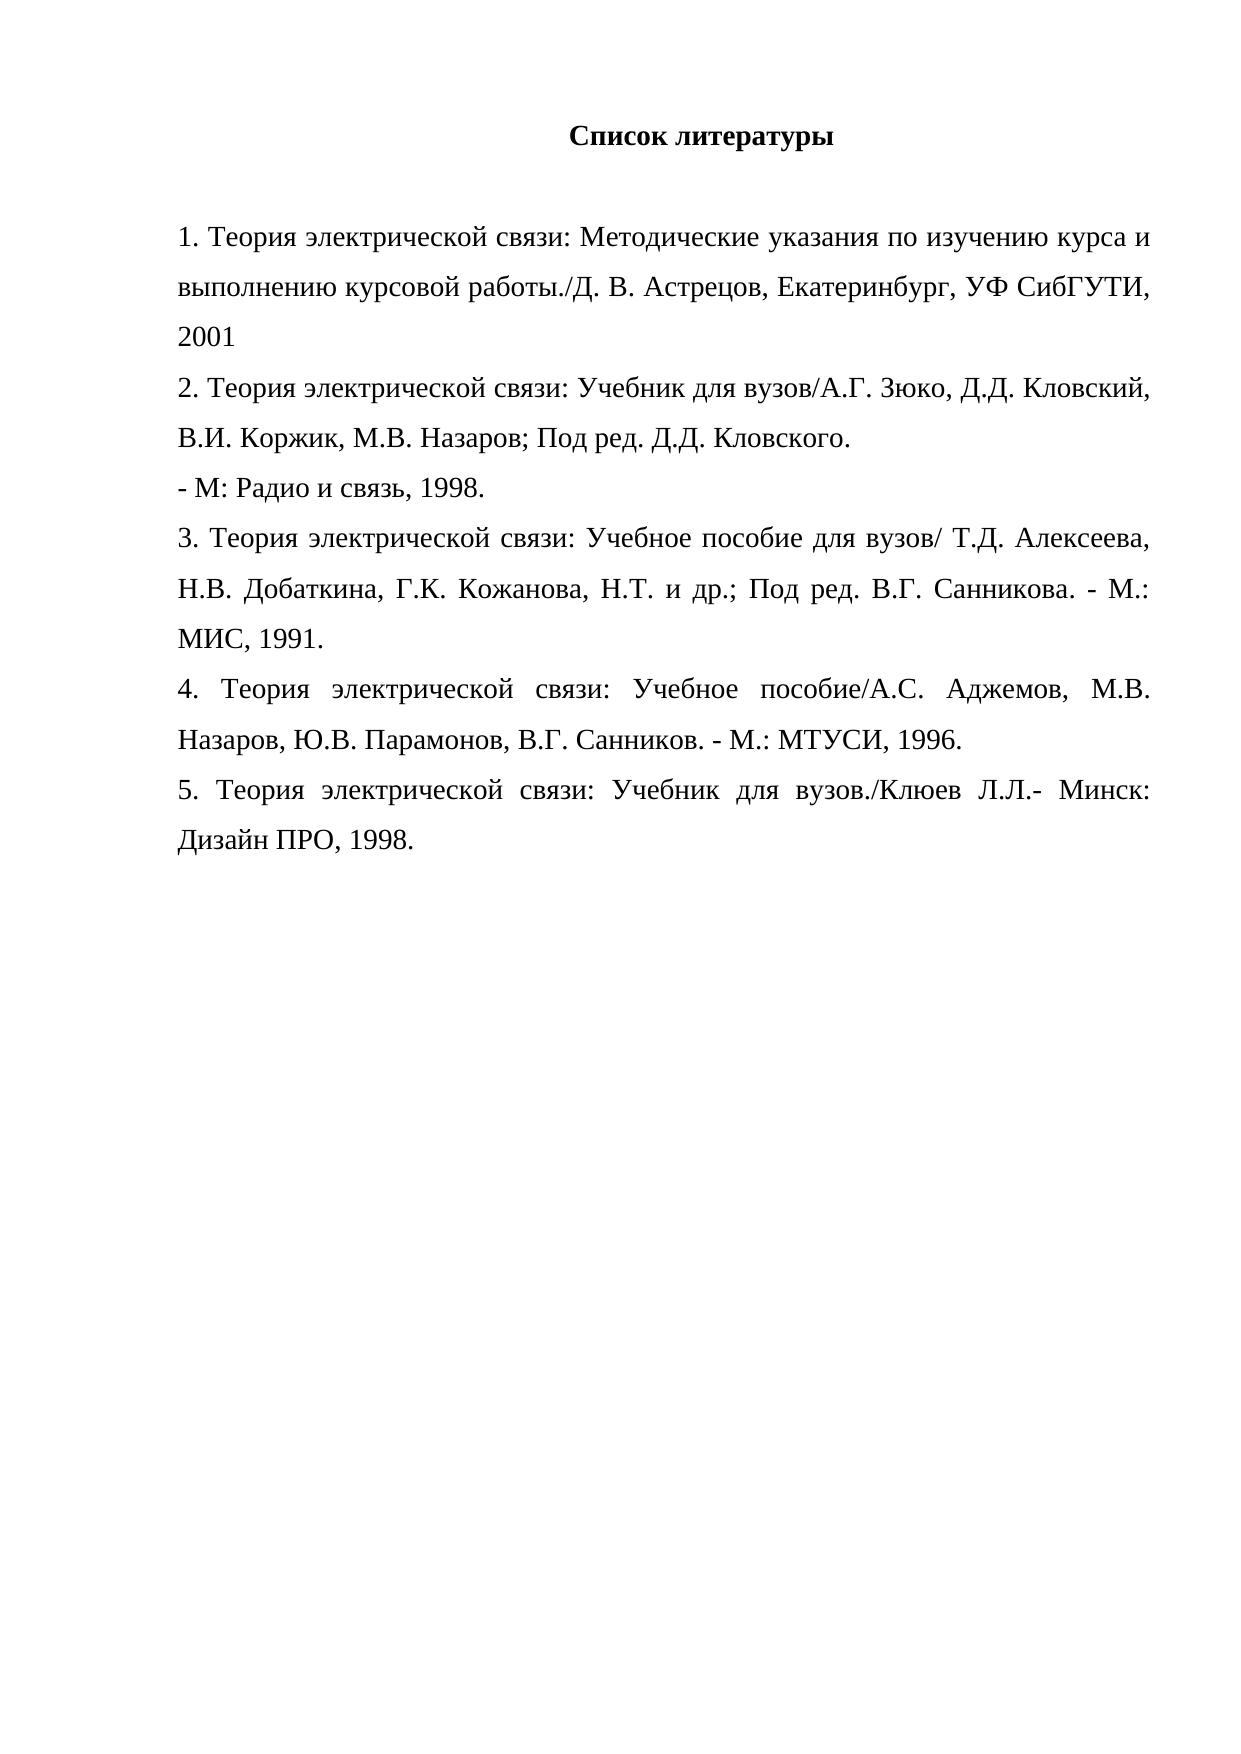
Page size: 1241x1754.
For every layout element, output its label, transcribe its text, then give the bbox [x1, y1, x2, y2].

text - М: Радио и связь, 1998. [177, 470, 1152, 504]
text 4. Теория электрической связи: Учебное пособие/А.С. Аджемов, М.В. Назаров, Ю.В. Парамонов, В.Г. Санников. - М.: МТУСИ, 1996. [177, 672, 1152, 755]
text 3. Теория электрической связи: Учебное пособие для вузов/ Т.Д. Алексеева, Н.В. Добаткина, Г.К. Кожанова, Н.Т. и др.; Под ред. В.Г. Санникова. - М.: МИС, 1991. [177, 521, 1152, 655]
text 2. Теория электрической связи: Учебник для вузов/А.Г. Зюко, Д.Д. Кловский, В.И. Коржик, М.В. Назаров; Под ред. Д.Д. Кловского. [177, 370, 1152, 453]
text Список литературы [177, 118, 1152, 152]
text 5. Теория электрической связи: Учебник для вузов./Клюев Л.Л.- Минск: Дизайн ПРО, 1998. [177, 772, 1152, 856]
text 1. Теория электрической связи: Методические указания по изучению курса и выполнению курсовой работы./Д. В. Астрецов, Екатеринбург, УФ СибГУТИ, 2001 [177, 219, 1152, 353]
